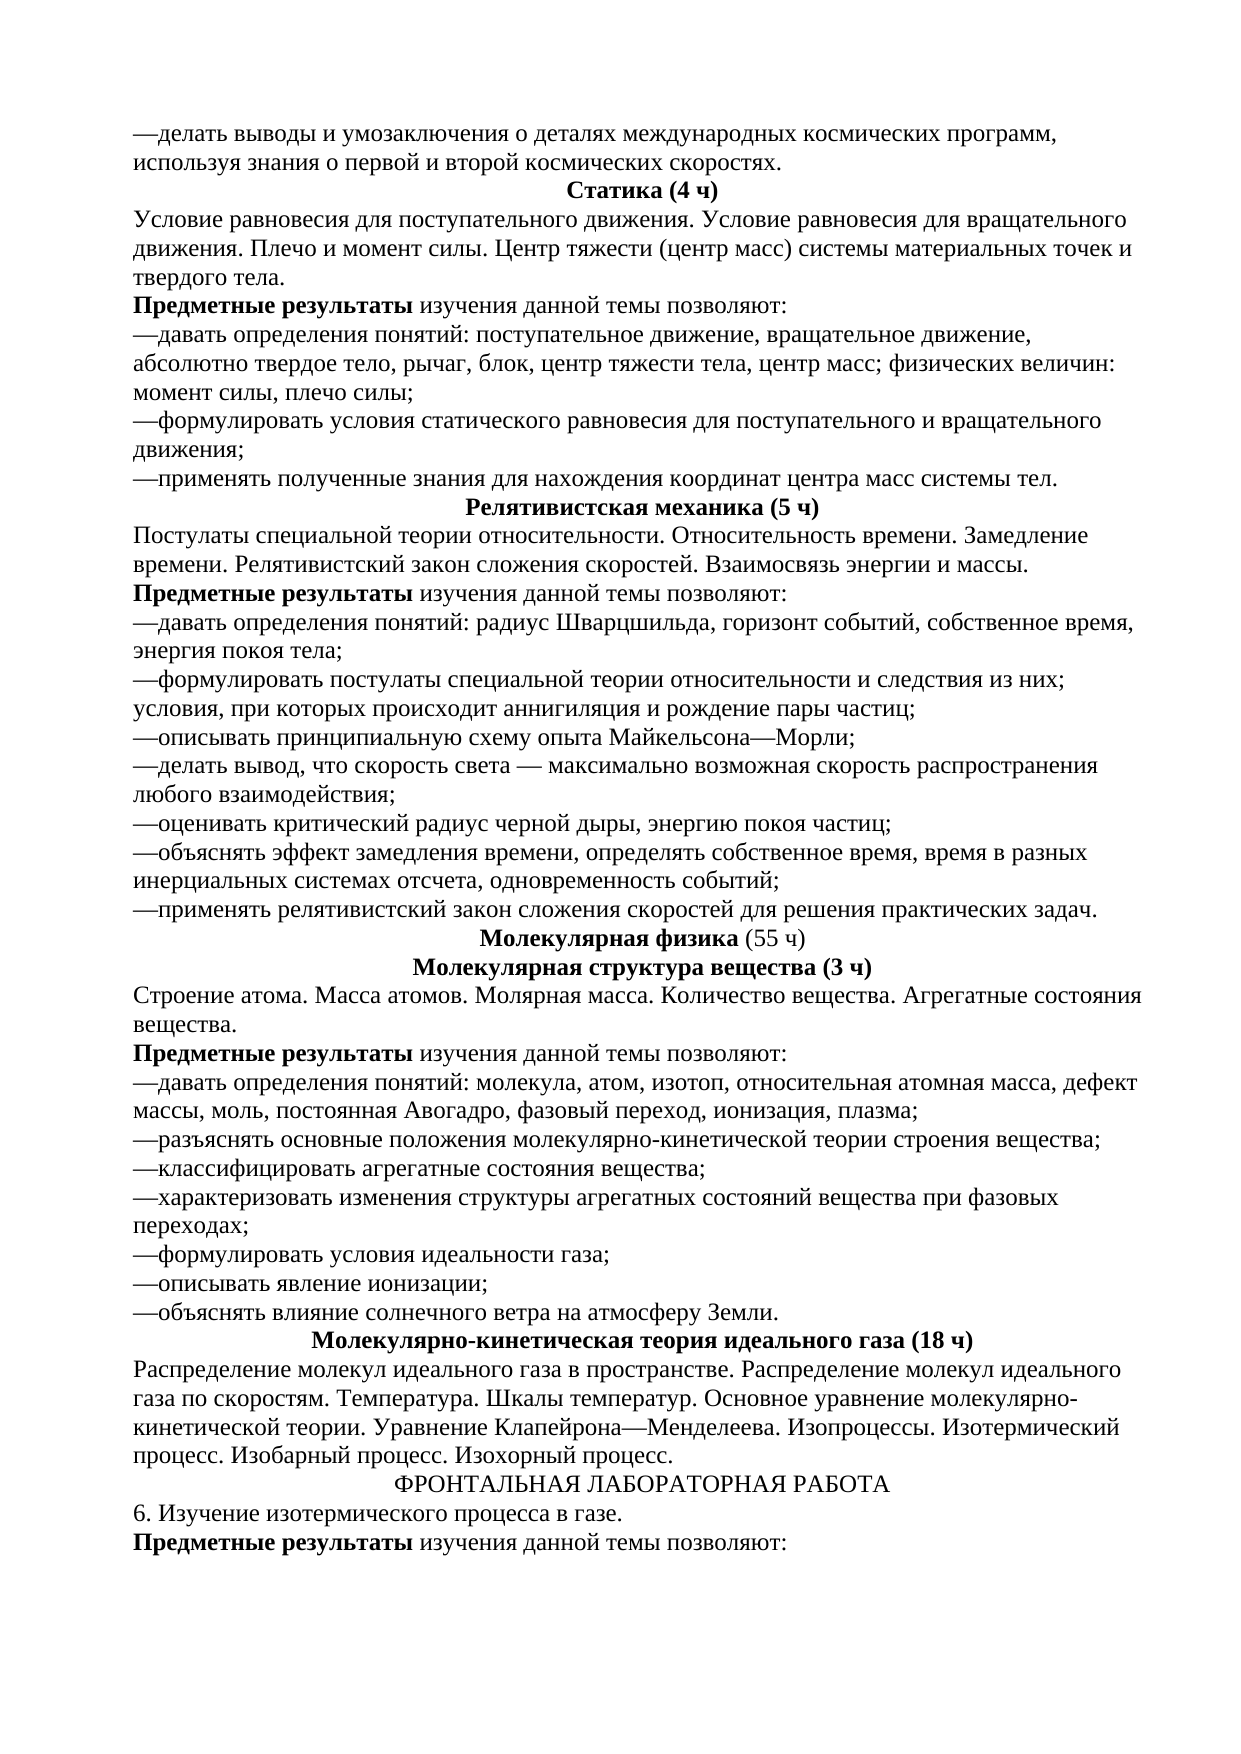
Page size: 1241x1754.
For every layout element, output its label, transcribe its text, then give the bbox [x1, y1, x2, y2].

text Строение атома. Масса атомов. Молярная масса. Количество вещества. Агрегатные состояния вещества. [133, 981, 1152, 1038]
text —делать выводы и умозаключения о деталях международных космических программ, используя знания о первой и второй космических скоростях. [133, 118, 1152, 176]
text Постулаты специальной теории относительности. Относительность времени. Замедление времени. Релятивистский закон сложения скоростей. Взаимосвязь энергии и массы. [133, 521, 1152, 578]
text —классифицировать агрегатные состояния вещества; [133, 1153, 1152, 1182]
text —объяснять эффект замедления времени, определять собственное время, время в разных инерциальных системах отсчета, одновременность событий; [133, 837, 1152, 894]
text —формулировать условия идеальности газа; [133, 1239, 1152, 1268]
text —формулировать условия статического равновесия для поступательного и вращательного движения; [133, 406, 1152, 463]
text —применять полученные знания для нахождения координат центра масс системы тел. [133, 463, 1152, 492]
text —давать определения понятий: поступательное движение, вращательное движение, абсолютно твердое тело, рычаг, блок, центр тяжести тела, центр масс; физических величин: момент силы, плечо силы; [133, 319, 1152, 406]
text —объяснять влияние солнечного ветра на атмосферу Земли. [133, 1297, 1152, 1326]
text Предметные результаты изучения данной темы позволяют: [133, 291, 1152, 319]
text Предметные результаты изучения данной темы позволяют: [133, 578, 1152, 607]
text —формулировать постулаты специальной теории относительности и следствия из них; условия, при которых происходит аннигиляция и рождение пары частиц; [133, 664, 1152, 722]
text —делать вывод, что скорость света — максимально возможная скорость распространения любого взаимодействия; [133, 751, 1152, 808]
text Молекулярная структура вещества (3 ч) [133, 952, 1152, 981]
text —оценивать критический радиус черной дыры, энергию покоя частиц; [133, 808, 1152, 837]
text ФРОНТАЛЬНАЯ ЛАБОРАТОРНАЯ РАБОТА [133, 1469, 1152, 1498]
text —разъяснять основные положения молекулярно-кинетической теории строения вещества; [133, 1124, 1152, 1153]
text Условие равновесия для поступательного движения. Условие равновесия для вращательного движения. Плечо и момент силы. Центр тяжести (центр масс) системы материальных точек и твердого тела. [133, 204, 1152, 291]
text Распределение молекул идеального газа в пространстве. Распределение молекул идеального газа по скоростям. Температура. Шкалы температур. Основное уравнение молекулярно-кинетической теории. Уравнение Клапейрона—Менделеева. Изопроцессы. Изотермический процесс. Изобарный процесс. Изохорный процесс. [133, 1354, 1152, 1469]
text —применять релятивистский закон сложения скоростей для решения практических задач. [133, 894, 1152, 923]
text Предметные результаты изучения данной темы позволяют: [133, 1038, 1152, 1067]
text —характеризовать изменения структуры агрегатных состояний вещества при фазовых переходах; [133, 1182, 1152, 1239]
text 6. Изучение изотермического процесса в газе. [133, 1498, 1152, 1527]
text —описывать явление ионизации; [133, 1268, 1152, 1297]
text Молекулярно-кинетическая теория идеального газа (18 ч) [133, 1326, 1152, 1354]
text —описывать принципиальную схему опыта Майкельсона—Морли; [133, 722, 1152, 751]
text —давать определения понятий: молекула, атом, изотоп, относительная атомная масса, дефект массы, моль, постоянная Авогадро, фазовый переход, ионизация, плазма; [133, 1067, 1152, 1124]
text —давать определения понятий: радиус Шварцшильда, горизонт событий, собственное время, энергия покоя тела; [133, 607, 1152, 664]
text Релятивистская механика (5 ч) [133, 492, 1152, 521]
text Молекулярная физика (55 ч) [133, 923, 1152, 952]
text Статика (4 ч) [133, 176, 1152, 204]
text Предметные результаты изучения данной темы позволяют: [133, 1527, 1152, 1556]
